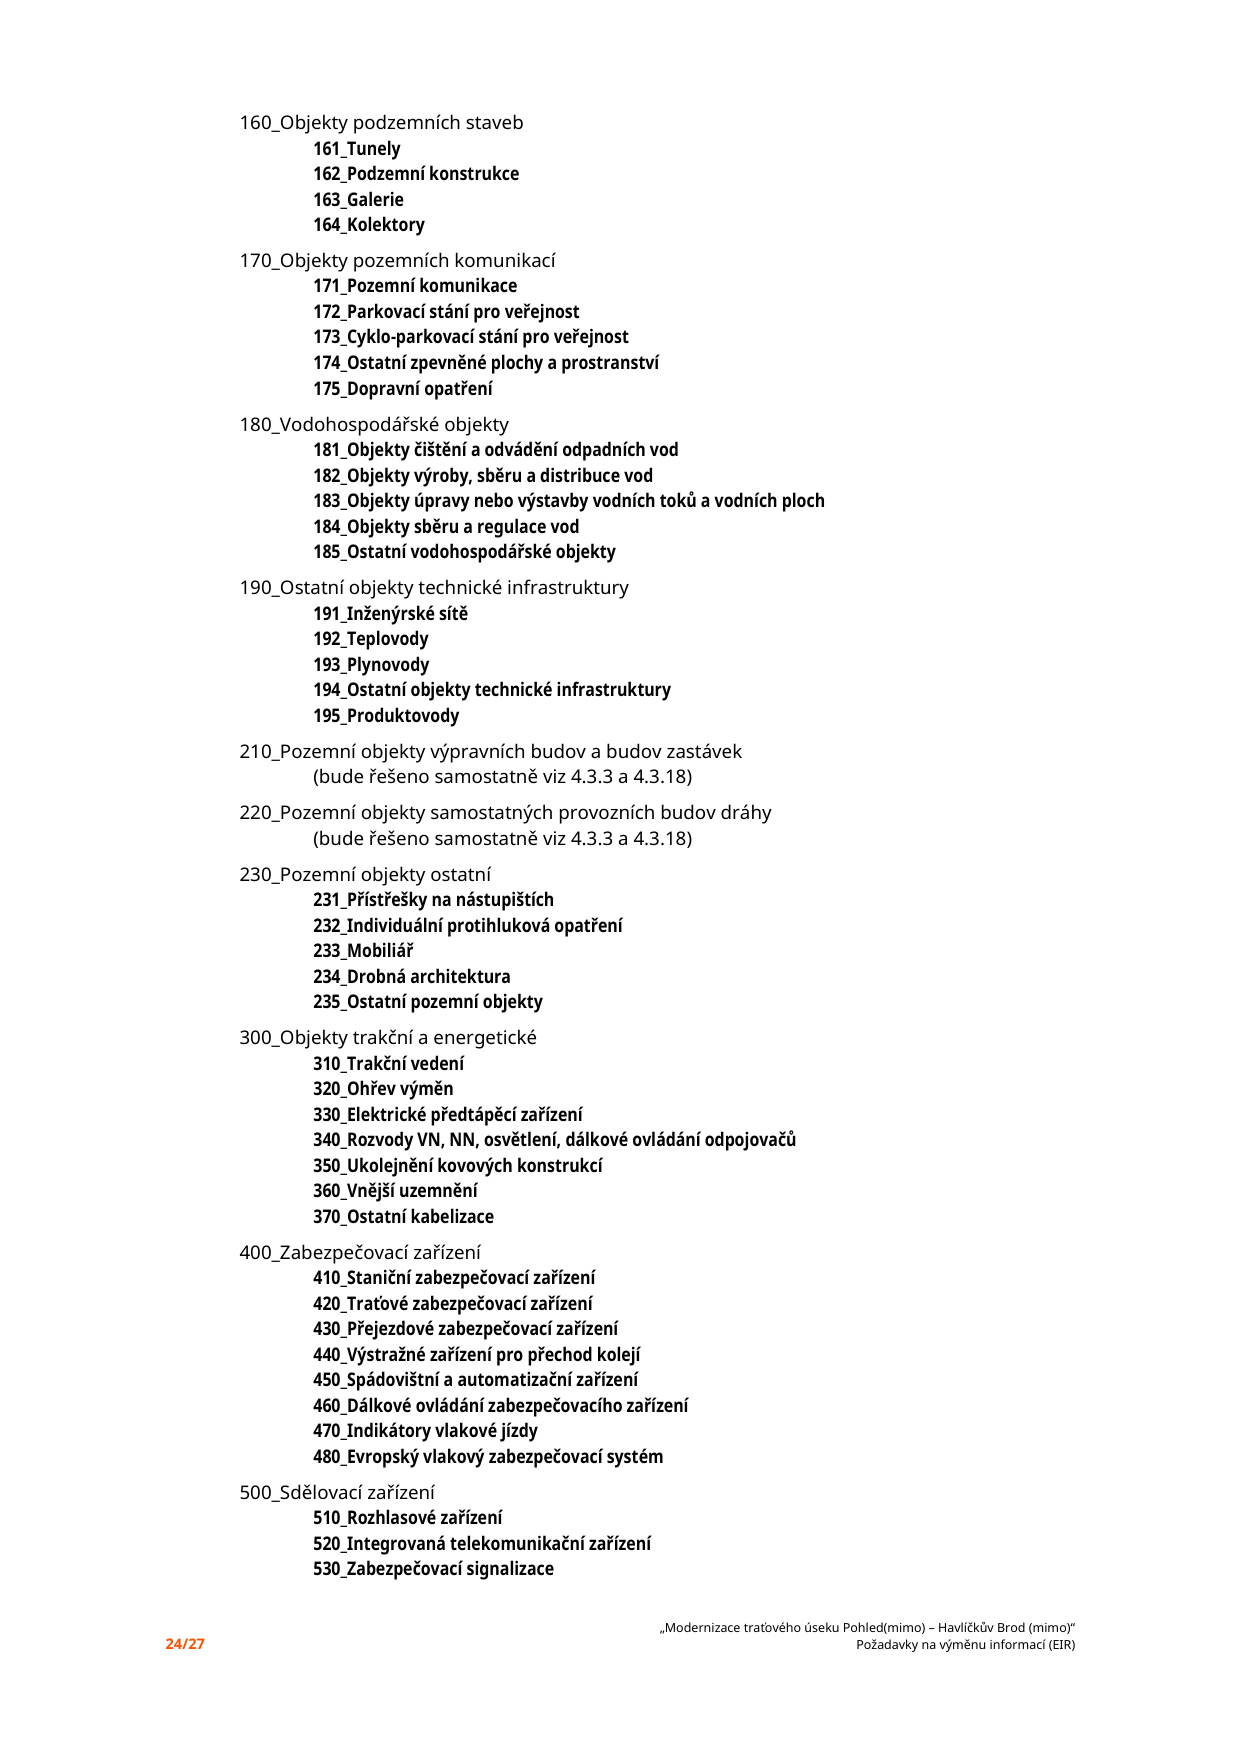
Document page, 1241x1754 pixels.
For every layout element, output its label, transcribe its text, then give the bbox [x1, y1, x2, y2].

text 164_Kolektory [313, 211, 1075, 237]
list 232_Individuální protihluková opatření [313, 912, 1075, 937]
text 191_Inženýrské sítě [313, 600, 1075, 625]
text 170_Objekty pozemních komunikací [239, 247, 1075, 273]
text 420_Traťové zabezpečovací zařízení [313, 1290, 1075, 1316]
text 162_Podzemní konstrukce [313, 160, 1075, 186]
text 175_Dopravní opatření [313, 375, 1075, 400]
text 530_Zabezpečovací signalizace [313, 1556, 1075, 1581]
list 300_Objekty trakční a energetické [239, 1024, 1075, 1050]
list 370_Ostatní kabelizace [313, 1203, 1075, 1228]
text 181_Objekty čištění a odvádění odpadních vod [313, 436, 1075, 462]
text 163_Galerie [313, 186, 1075, 211]
text 173_Cyklo-parkovací stání pro veřejnost [313, 324, 1075, 349]
text 184_Objekty sběru a regulace vod [313, 513, 1075, 538]
text 195_Produktovody [313, 702, 1075, 727]
text 410_Staniční zabezpečovací zařízení [313, 1264, 1075, 1290]
list 231_Přístřešky na nástupištích [313, 886, 1075, 912]
list 360_Vnější uzemnění [313, 1177, 1075, 1203]
text 400_Zabezpečovací zařízení [239, 1239, 1075, 1264]
text 192_Teplovody [313, 625, 1075, 651]
text 174_Ostatní zpevněné plochy a prostranství [313, 349, 1075, 375]
text 180_Vodohospodářské objekty [239, 411, 1075, 436]
text 500_Sdělovací zařízení [239, 1479, 1075, 1504]
text 172_Parkovací stání pro veřejnost [313, 298, 1075, 324]
text 160_Objekty podzemních staveb [239, 109, 1075, 135]
text 470_Indikátory vlakové jízdy [313, 1418, 1075, 1443]
text 171_Pozemní komunikace [313, 273, 1075, 298]
list 230_Pozemní objekty ostatní [239, 861, 1075, 886]
text 430_Přejezdové zabezpečovací zařízení [313, 1316, 1075, 1341]
text 480_Evropský vlakový zabezpečovací systém [313, 1443, 1075, 1469]
text 161_Tunely [313, 135, 1075, 160]
list 320_Ohřev výměn [313, 1075, 1075, 1101]
text 460_Dálkové ovládání zabezpečovacího zařízení [313, 1392, 1075, 1418]
list 235_Ostatní pozemní objekty [313, 988, 1075, 1014]
list (bude řešeno samostatně viz 4.3.3 a 4.3.18) [239, 763, 1075, 789]
list 233_Mobiliář [313, 937, 1075, 963]
list 310_Trakční vedení [313, 1050, 1075, 1075]
list (bude řešeno samostatně viz 4.3.3 a 4.3.18) [239, 825, 1075, 850]
text 185_Ostatní vodohospodářské objekty [313, 538, 1075, 564]
text 440_Výstražné zařízení pro přechod kolejí [313, 1341, 1075, 1367]
list 330_Elektrické předtápěcí zařízení [313, 1101, 1075, 1126]
list 234_Drobná architektura [313, 963, 1075, 988]
text 183_Objekty úpravy nebo výstavby vodních toků a vodních ploch [313, 487, 1075, 513]
text 194_Ostatní objekty technické infrastruktury [313, 676, 1075, 702]
text 450_Spádovištní a automatizační zařízení [313, 1367, 1075, 1392]
list 350_Ukolejnění kovových konstrukcí [313, 1152, 1075, 1177]
text 190_Ostatní objekty technické infrastruktury [239, 574, 1075, 600]
text 193_Plynovody [313, 651, 1075, 676]
list 340_Rozvody VN, NN, osvětlení, dálkové ovládání odpojovačů [313, 1126, 1075, 1152]
text 182_Objekty výroby, sběru a distribuce vod [313, 462, 1075, 487]
text 520_Integrovaná telekomunikační zařízení [313, 1530, 1075, 1556]
list 210_Pozemní objekty výpravních budov a budov zastávek [239, 738, 1075, 763]
list 220_Pozemní objekty samostatných provozních budov dráhy [239, 799, 1075, 825]
text 510_Rozhlasové zařízení [313, 1504, 1075, 1530]
